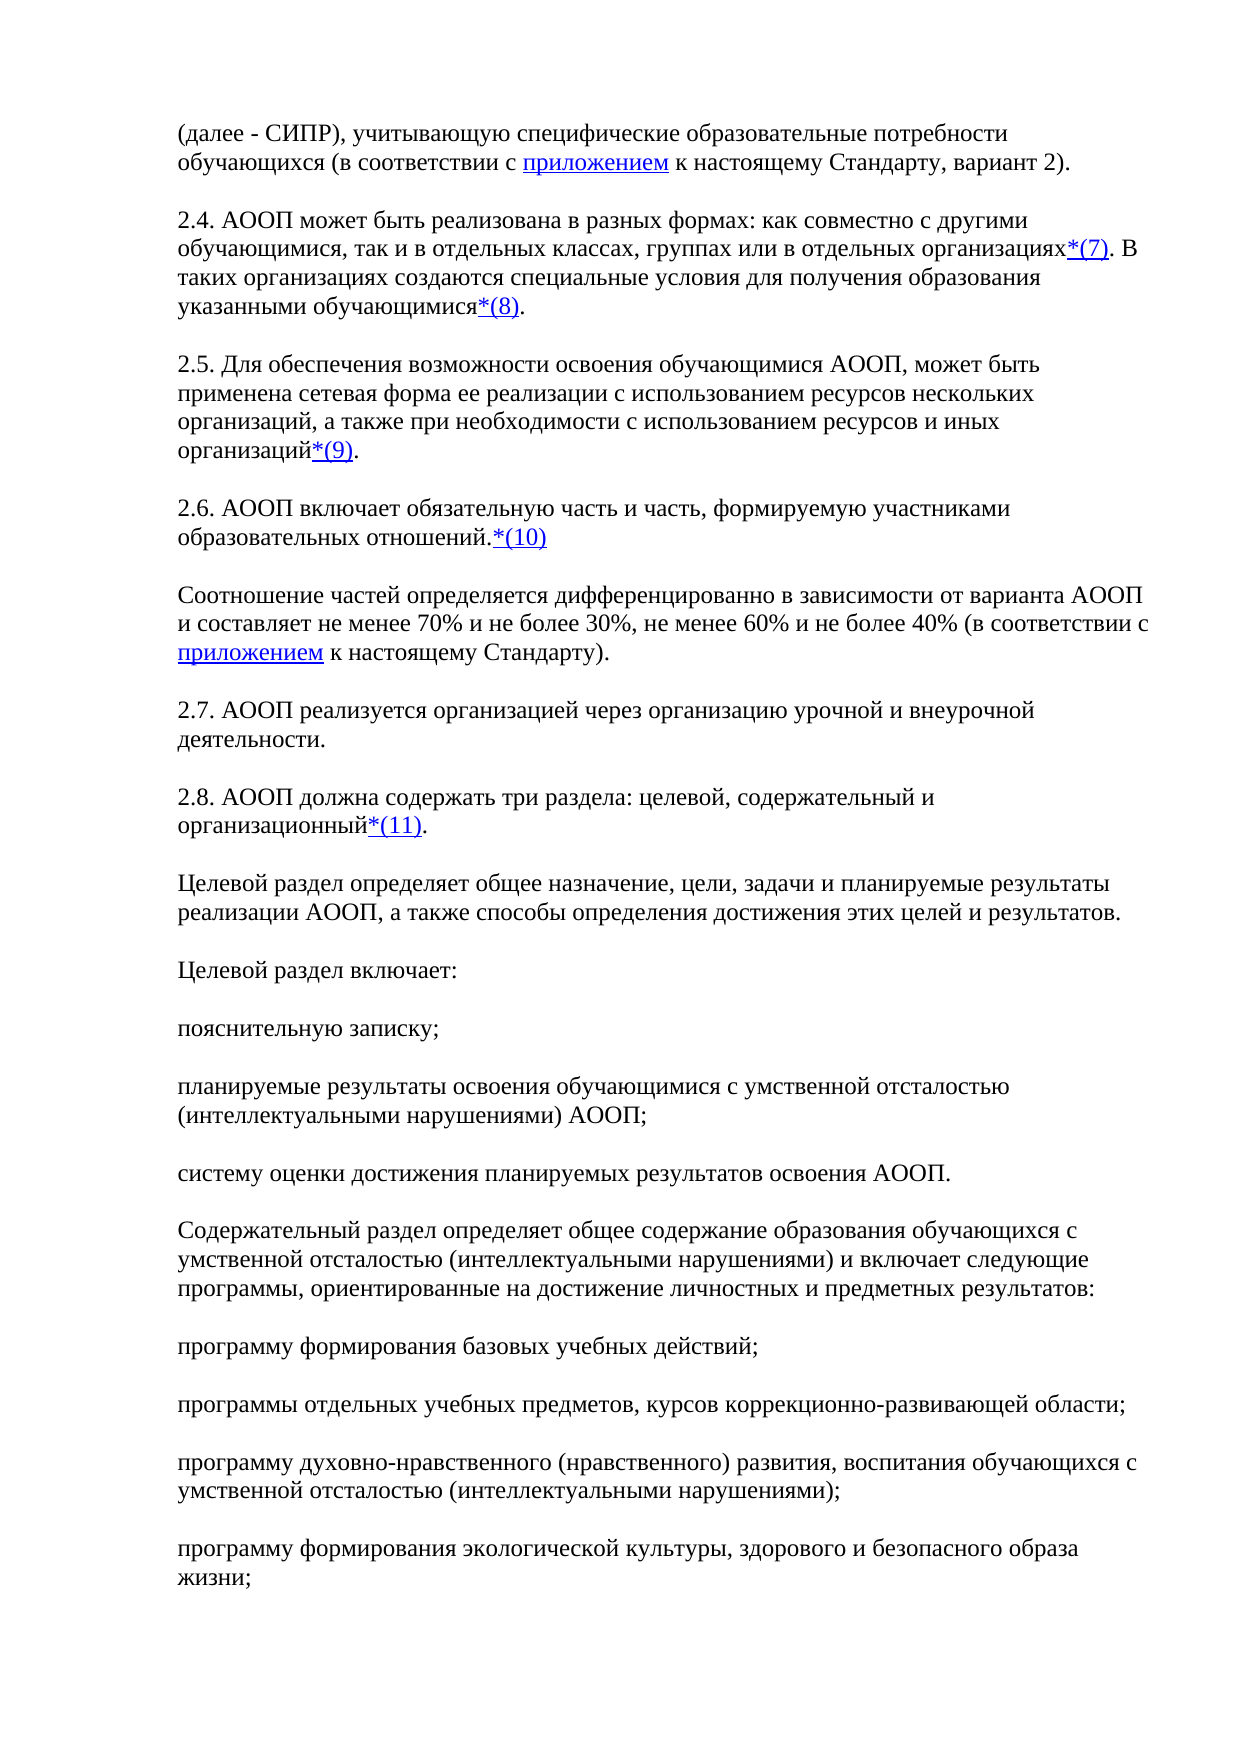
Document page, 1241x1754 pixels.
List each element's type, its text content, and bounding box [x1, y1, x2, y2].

text программу формирования экологической культуры, здорового и безопасного образа жизни; [177, 1533, 1152, 1591]
text 2.7. АООП реализуется организацией через организацию урочной и внеурочной деятельности. [177, 695, 1152, 753]
text 2.8. АООП должна содержать три раздела: целевой, содержательный и организационный*(11). [177, 782, 1152, 839]
text Содержательный раздел определяет общее содержание образования обучающихся с умственной отсталостью (интеллектуальными нарушениями) и включает следующие программы, ориентированные на достижение личностных и предметных результатов: [177, 1216, 1152, 1302]
text 2.4. АООП может быть реализована в разных формах: как совместно с другими обучающимися, так и в отдельных классах, группах или в отдельных организациях*(7). В таких организациях создаются специальные условия для получения образования указанными обучающимися*(8). [177, 205, 1152, 320]
text программы отдельных учебных предметов, курсов коррекционно-развивающей области; [177, 1389, 1152, 1418]
text Целевой раздел определяет общее назначение, цели, задачи и планируемые результаты реализации АООП, а также способы определения достижения этих целей и результатов. [177, 868, 1152, 926]
text программу формирования базовых учебных действий; [177, 1331, 1152, 1360]
text пояснительную записку; [177, 1013, 1152, 1042]
text 2.6. АООП включает обязательную часть и часть, формируемую участниками образовательных отношений.*(10) [177, 493, 1152, 551]
text 2.5. Для обеспечения возможности освоения обучающимися АООП, может быть применена сетевая форма ее реализации с использованием ресурсов нескольких организаций, а также при необходимости с использованием ресурсов и иных организаций*(9). [177, 349, 1152, 464]
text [177, 118, 1152, 176]
text систему оценки достижения планируемых результатов освоения АООП. [177, 1158, 1152, 1186]
text программу духовно-нравственного (нравственного) развития, воспитания обучающихся с умственной отсталостью (интеллектуальными нарушениями); [177, 1447, 1152, 1504]
text Соотношение частей определяется дифференцированно в зависимости от варианта АООП и составляет не менее 70% и не более 30%, не менее 60% и не более 40% (в соответствии с приложением к настоящему Стандарту). [177, 580, 1152, 666]
text планируемые результаты освоения обучающимися с умственной отсталостью (интеллектуальными нарушениями) АООП; [177, 1071, 1152, 1128]
text Целевой раздел включает: [177, 955, 1152, 984]
